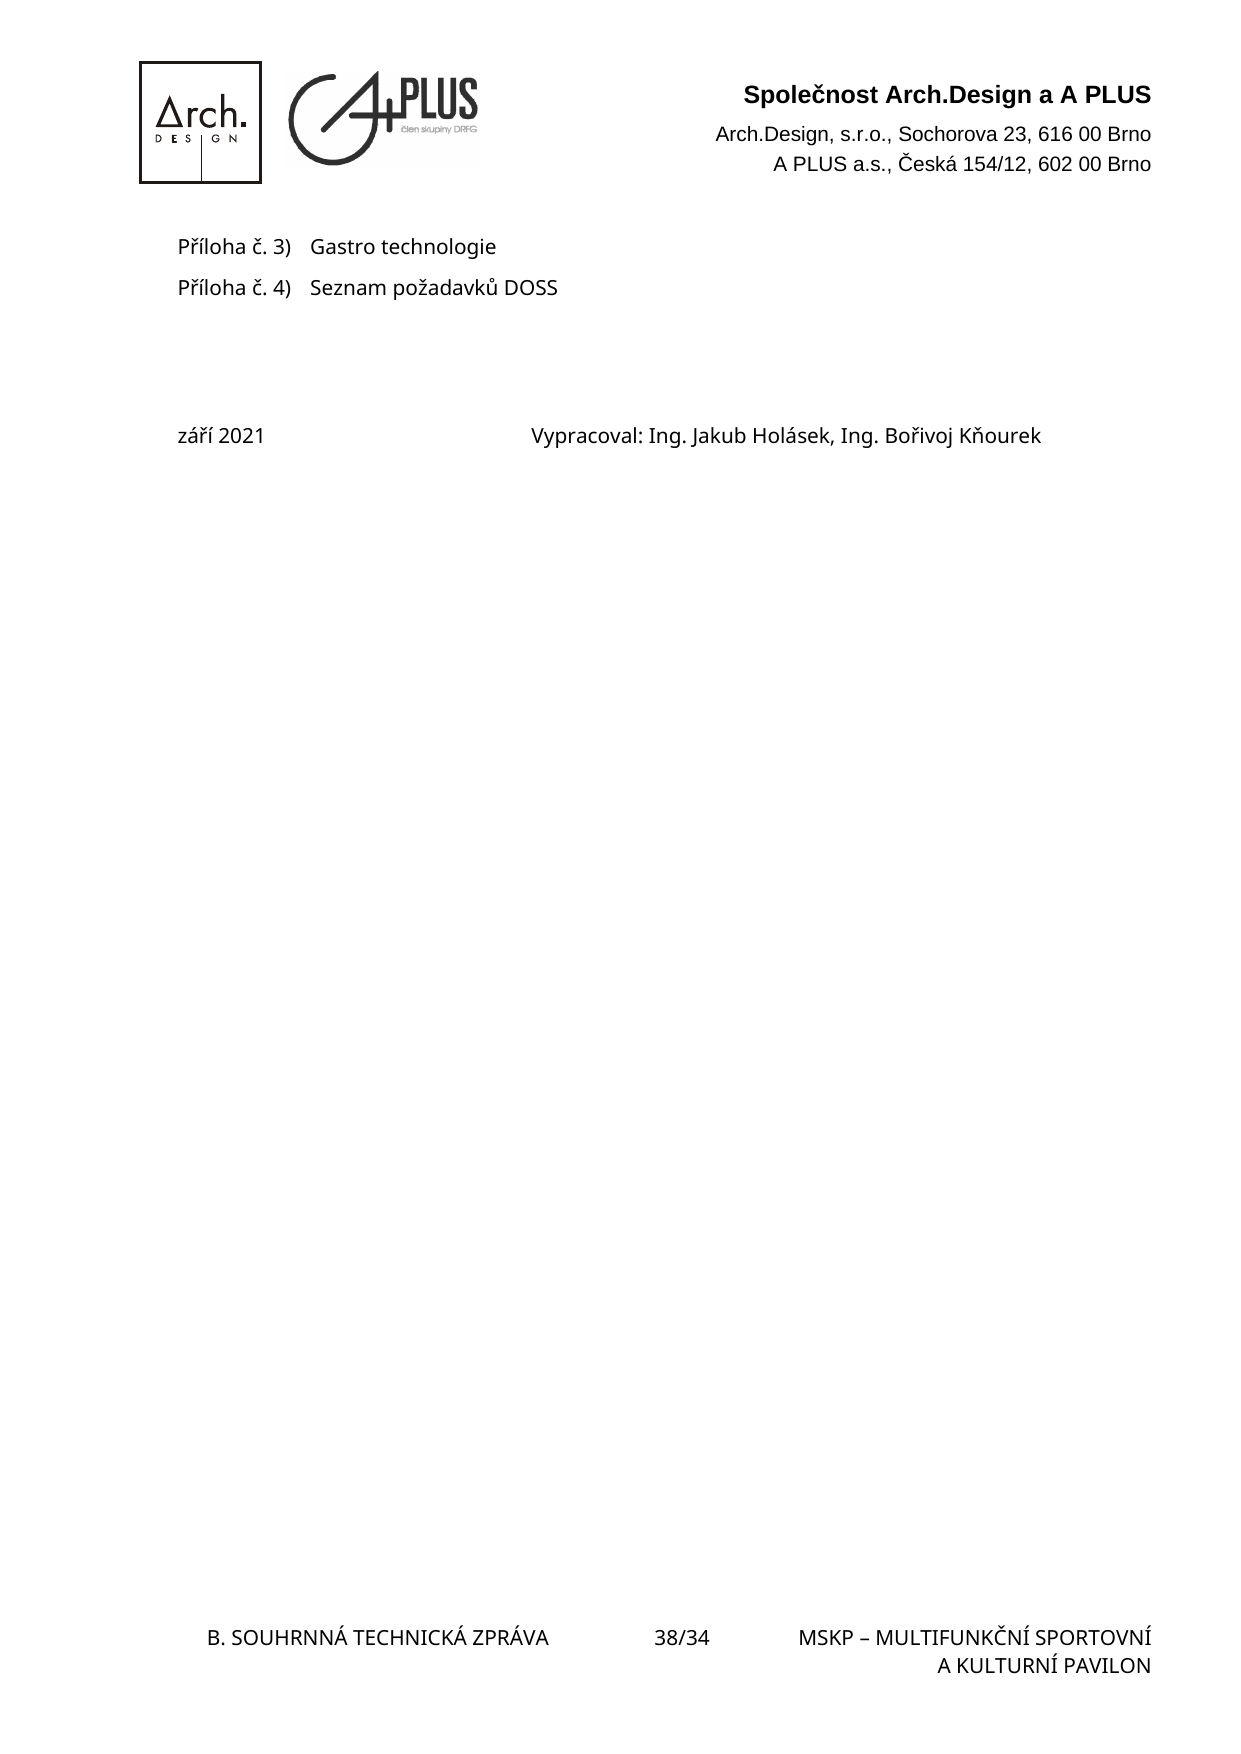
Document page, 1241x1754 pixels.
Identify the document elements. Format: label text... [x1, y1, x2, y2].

text září 2021 Vypracoval: Ing. Jakub Holásek, Ing. Bořivoj Kňourek [177, 421, 1152, 449]
picture [285, 71, 481, 168]
text Příloha č. 3) Gastro technologie [177, 232, 1152, 261]
text Příloha č. 4) Seznam požadavků DOSS [177, 273, 1152, 302]
